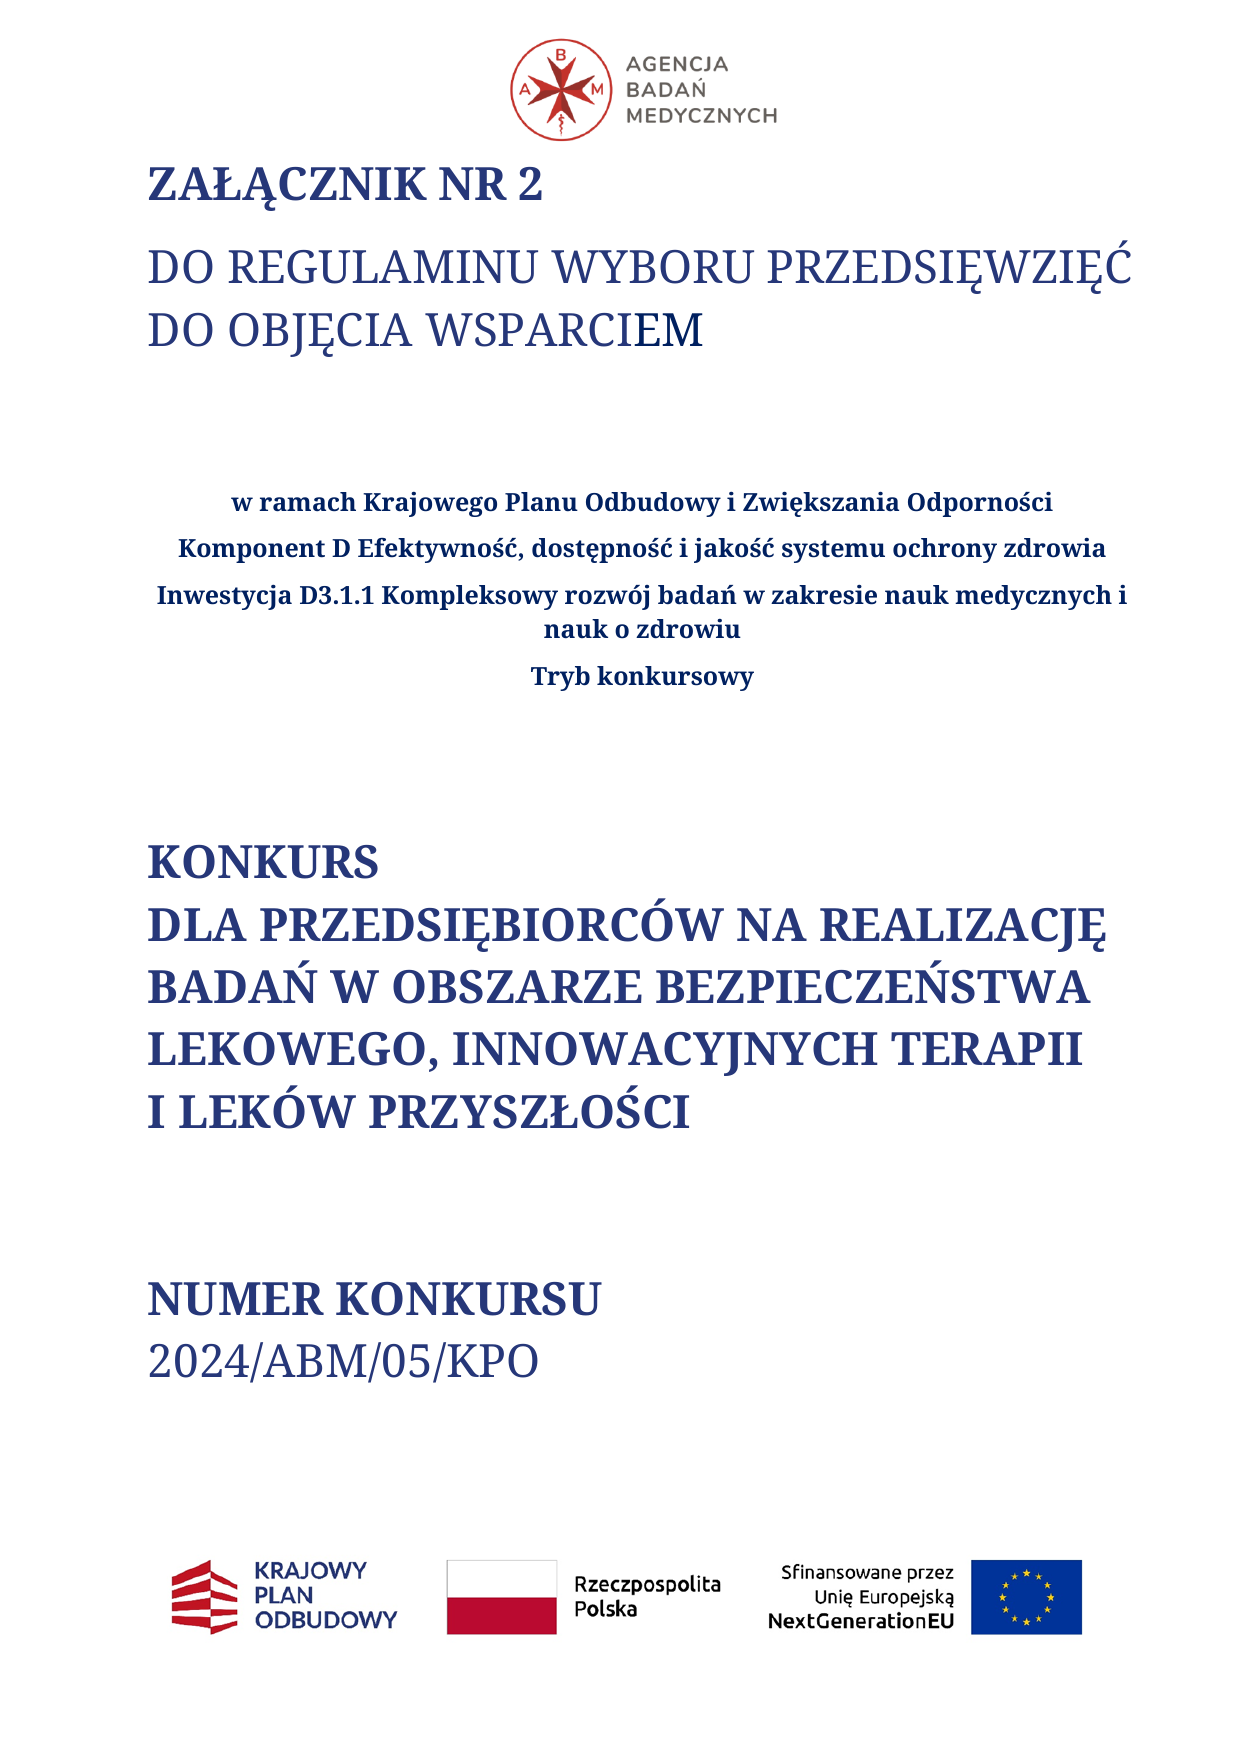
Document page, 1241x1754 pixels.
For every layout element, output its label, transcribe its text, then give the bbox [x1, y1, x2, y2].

text 2024/ABM/05/KPO [148, 1329, 1137, 1391]
picture [499, 27, 785, 147]
text Tryb konkursowy [148, 658, 1137, 692]
text DO REGULAMINU WYBORU PRZEDSIĘWZIĘĆ DO OBJĘCIA WSPARCIEM [148, 235, 1137, 360]
text Inwestycja D3.1.1 Kompleksowy rozwój badań w zakresie nauk medycznych i nauk o zdrowiu [148, 578, 1137, 646]
text w ramach Krajowego Planu Odbudowy i Zwiększania Odporności [148, 484, 1137, 519]
text Komponent D Efektywność, dostępność i jakość systemu ochrony zdrowia [148, 531, 1137, 565]
text DLA PRZEDSIĘBIORCÓW NA REALIZACJĘ BADAŃ W OBSZARZE BEZPIECZEŃSTWA LEKOWEGO, INNOWACYJNYCH TERAPII I LEKÓW PRZYSZŁOŚCI [148, 892, 1137, 1142]
text NUMER KONKURSU [148, 1266, 1137, 1329]
text KONKURS [148, 830, 1137, 892]
subtitle ZAŁĄCZNIK NR 2 [148, 152, 1137, 214]
